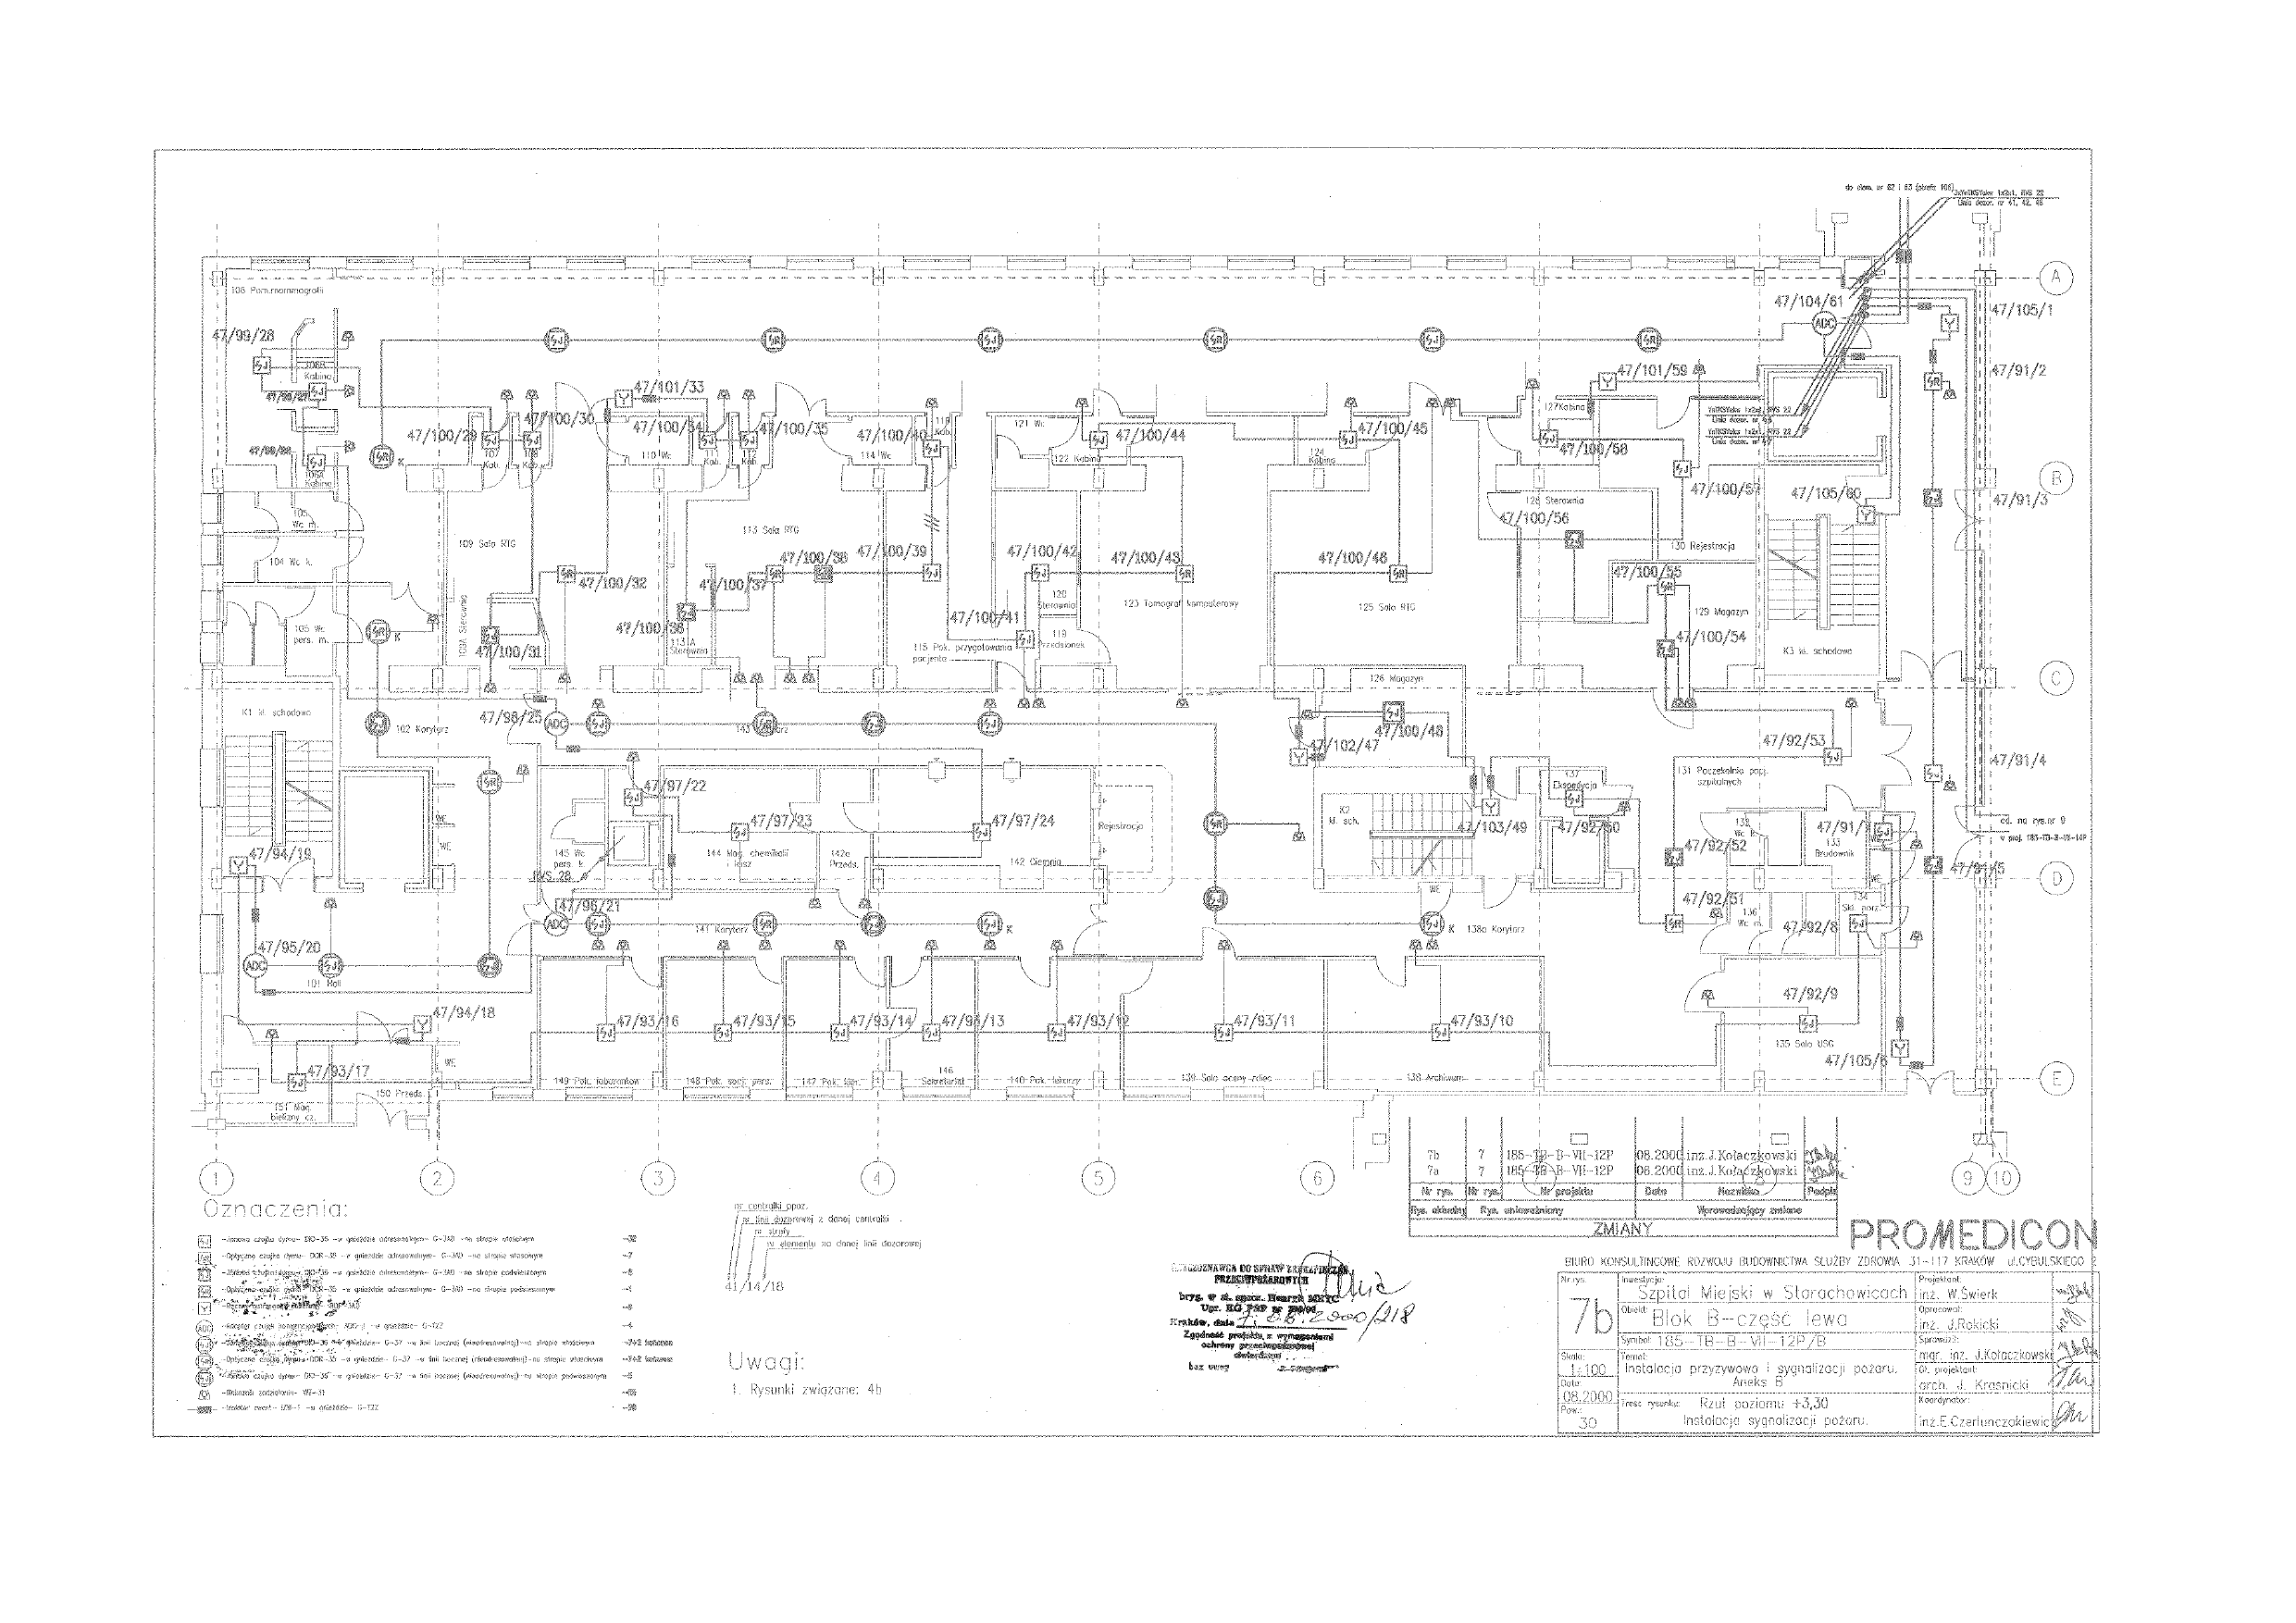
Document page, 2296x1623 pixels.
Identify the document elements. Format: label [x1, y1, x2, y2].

picture [136, 136, 2102, 1445]
